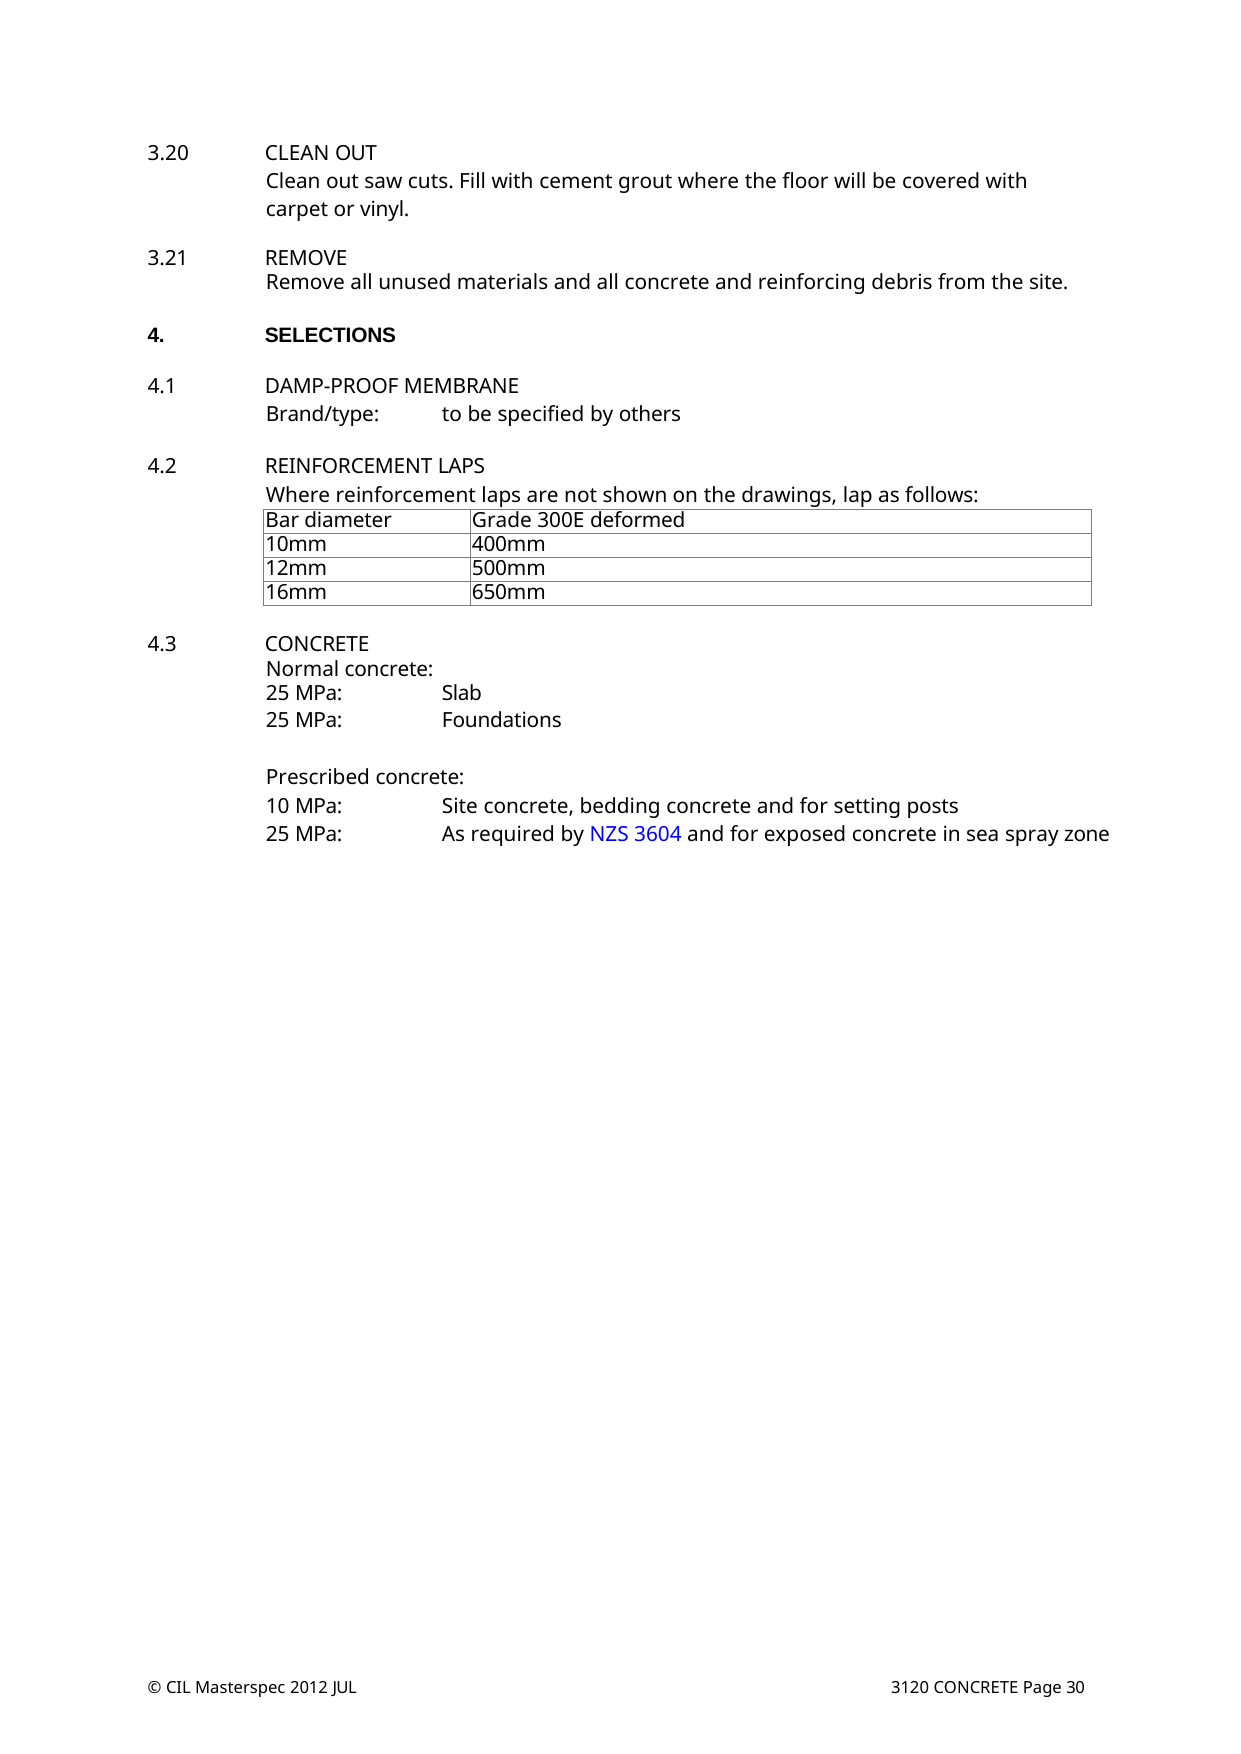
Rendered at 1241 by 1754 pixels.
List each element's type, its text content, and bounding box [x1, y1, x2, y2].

table_cell 10mm [264, 534, 470, 557]
text Prescribed concrete: [266, 762, 1123, 791]
subtitle DAMP-PROOF MEMBRANE [147, 371, 1123, 399]
text 10 MPa: Site concrete, bedding concrete and for setting posts [266, 791, 1123, 819]
text Remove all unused materials and all concrete and reinforcing debris from the site. [266, 270, 1123, 294]
text Brand/type: to be specified by others [266, 399, 1123, 428]
text 25 MPa: As required by NZS 3604 and for exposed concrete in sea spray zone [266, 819, 1123, 848]
subtitle CONCRETE [147, 629, 1123, 658]
table_header Bar diameter [264, 510, 470, 533]
text Clean out saw cuts. Fill with cement grout where the floor will be covered with carpet or vinyl. [266, 166, 1092, 223]
subtitle CLEAN OUT [147, 138, 1123, 166]
subtitle REMOVE [147, 246, 1123, 270]
table_cell 16mm [264, 582, 470, 605]
subtitle REINFORCEMENT LAPS [147, 452, 1123, 480]
table_header Grade 300E deformed [471, 510, 1091, 533]
text 25 MPa: Slab [266, 682, 1123, 705]
text Normal concrete: [266, 658, 1123, 682]
table_cell 500mm [471, 558, 1091, 581]
subtitle SELECTIONS [147, 322, 1123, 346]
text Where reinforcement laps are not shown on the drawings, lap as follows: [266, 481, 1123, 509]
table_cell 650mm [471, 582, 1091, 605]
text 25 MPa: Foundations [266, 705, 1123, 734]
table_cell 12mm [264, 558, 470, 581]
table_cell 400mm [471, 534, 1091, 557]
